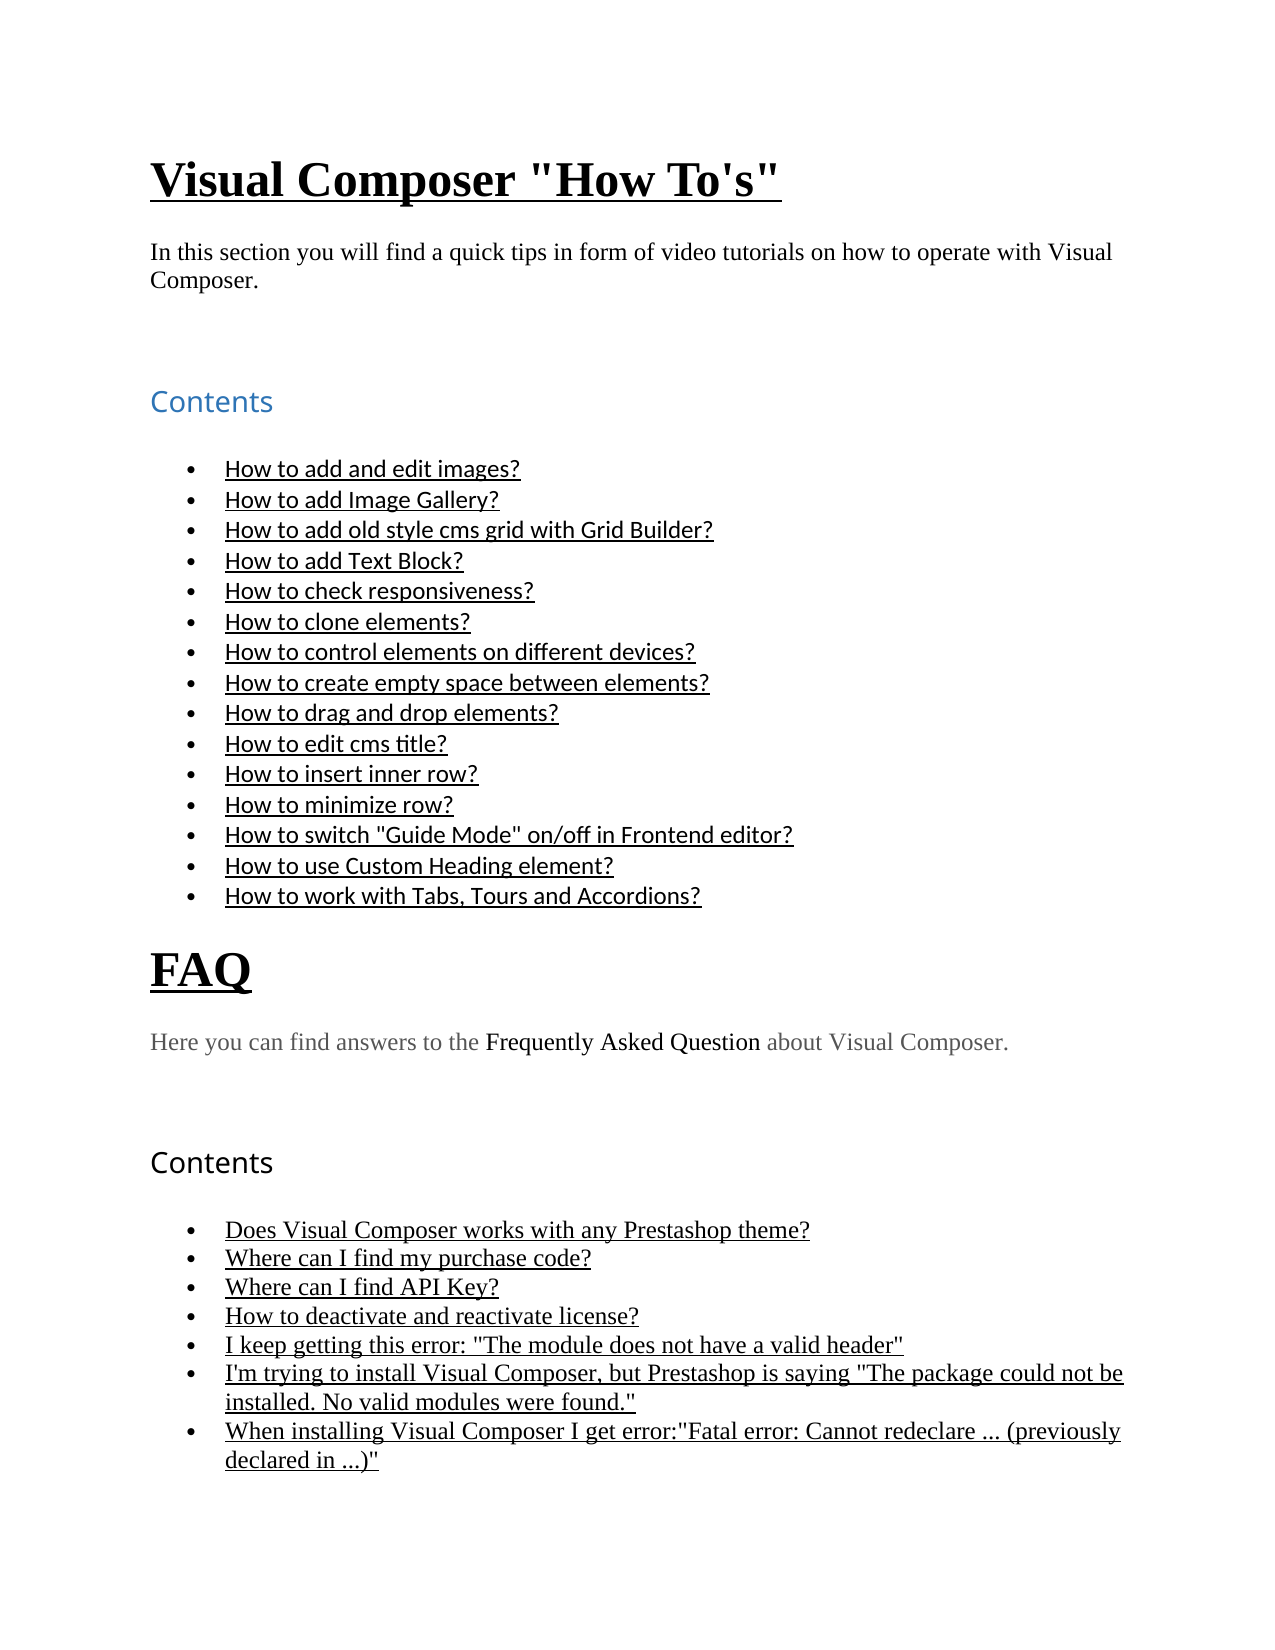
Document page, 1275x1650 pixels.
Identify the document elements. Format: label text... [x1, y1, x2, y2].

list Where can I find my purchase code? [187, 1243, 1125, 1272]
list How to deactivate and reactivate license? [187, 1301, 1125, 1330]
text Here you can find answers to the Frequently Asked Question about Visual Composer. [150, 1027, 1125, 1056]
subtitle Visual Composer "How To's" [150, 150, 1125, 207]
list How to insert inner row? [187, 758, 1125, 789]
list How to switch "Guide Mode" on/off in Frontend editor? [187, 819, 1125, 850]
list How to check responsiveness? [187, 575, 1125, 606]
list Where can I find API Key? [187, 1272, 1125, 1301]
list I keep getting this error: "The module does not have a valid header" [187, 1330, 1125, 1358]
list How to control elements on different devices? [187, 636, 1125, 667]
text In this section you will find a quick tips in form of video tutorials on how to operate with Visual Composer. [150, 237, 1125, 294]
list How to minimize row? [187, 789, 1125, 819]
list How to work with Tabs, Tours and Accordions? [187, 881, 1125, 911]
list How to add Image Gallery? [187, 484, 1125, 514]
subtitle Contents [150, 1143, 1125, 1182]
list How to clone elements? [187, 606, 1125, 636]
list How to use Custom Heading element? [187, 850, 1125, 881]
list When installing Visual Composer I get error:"Fatal error: Cannot redeclare ... (previously declared in ...)" [187, 1416, 1125, 1473]
list How to add Text Block? [187, 545, 1125, 575]
subtitle FAQ [150, 940, 1125, 998]
list How to create empty space between elements? [187, 667, 1125, 697]
list How to edit cms title? [187, 728, 1125, 758]
list How to add and edit images? [187, 453, 1125, 484]
subtitle Contents [150, 381, 1125, 421]
list How to add old style cms grid with Grid Builder? [187, 514, 1125, 545]
list How to drag and drop elements? [187, 697, 1125, 728]
list I'm trying to install Visual Composer, but Prestashop is saying "The package could not be installed. No valid modules were found." [187, 1358, 1125, 1416]
list Does Visual Composer works with any Prestashop theme? [187, 1215, 1125, 1243]
